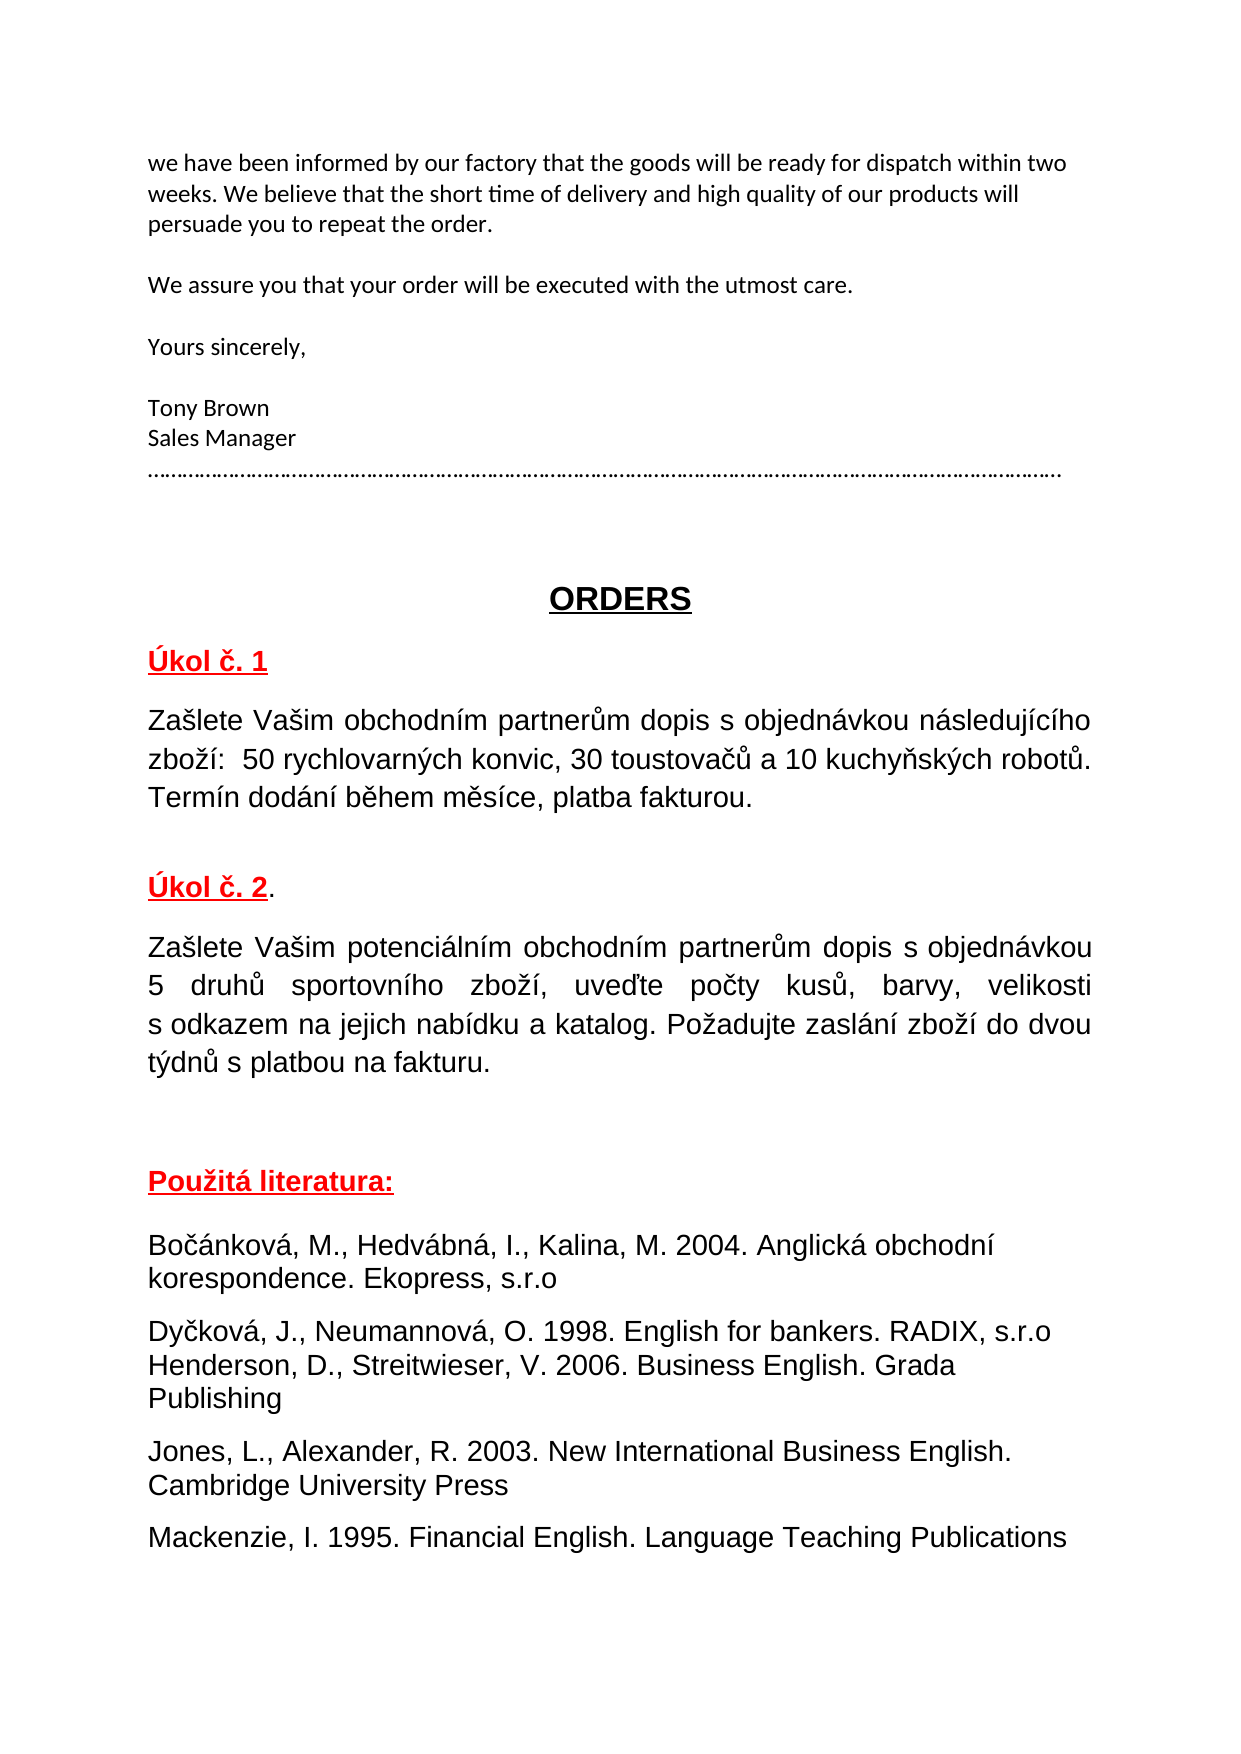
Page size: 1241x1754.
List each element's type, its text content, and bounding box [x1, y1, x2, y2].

text Sales Manager [148, 422, 1093, 453]
text Zašlete Vašim potenciálním obchodním partnerům dopis s objednávkou 5 druhů sportovního zboží, uveďte počty kusů, barvy, velikosti s odkazem na jejich nabídku a katalog. Požadujte zaslání zboží do dvou týdnů s platbou na fakturu. [148, 929, 1093, 1079]
text Yours sincerely, [148, 331, 1093, 361]
text Úkol č. 1 [148, 644, 1093, 677]
text Úkol č. 2. [148, 870, 1093, 904]
text Henderson, D., Streitwieser, V. 2006. Business English. Grada Publishing [148, 1348, 1093, 1415]
text We assure you that your order will be executed with the utmost care. [148, 270, 1093, 300]
text Jones, L., Alexander, R. 2003. New International Business English. Cambridge University Press [148, 1434, 1093, 1501]
text Tony Brown [148, 392, 1093, 422]
text Dyčková, J., Neumannová, O. 1998. English for bankers. RADIX, s.r.o [148, 1314, 1093, 1348]
text Bočánková, M., Hedvábná, I., Kalina, M. 2004. Anglická obchodní korespondence. Ekopress, s.r.o [148, 1228, 1093, 1295]
text we have been informed by our factory that the goods will be ready for dispatch within two weeks. We believe that the short time of delivery and high quality of our products will persuade you to repeat the order. [148, 148, 1093, 239]
text Zašlete Vašim obchodním partnerům dopis s objednávkou následujícího zboží: 50 rychlovarných konvic, 30 toustovačů a 10 kuchyňských robotů. Termín dodání během měsíce, platba fakturou. [148, 703, 1093, 814]
text …………………………………………………………………………………………………………………………………………… [148, 453, 1093, 483]
text Mackenzie, I. 1995. Financial English. Language Teaching Publications [148, 1520, 1093, 1554]
text ORDERS [148, 579, 1093, 617]
text Použitá literatura: [148, 1164, 1093, 1197]
